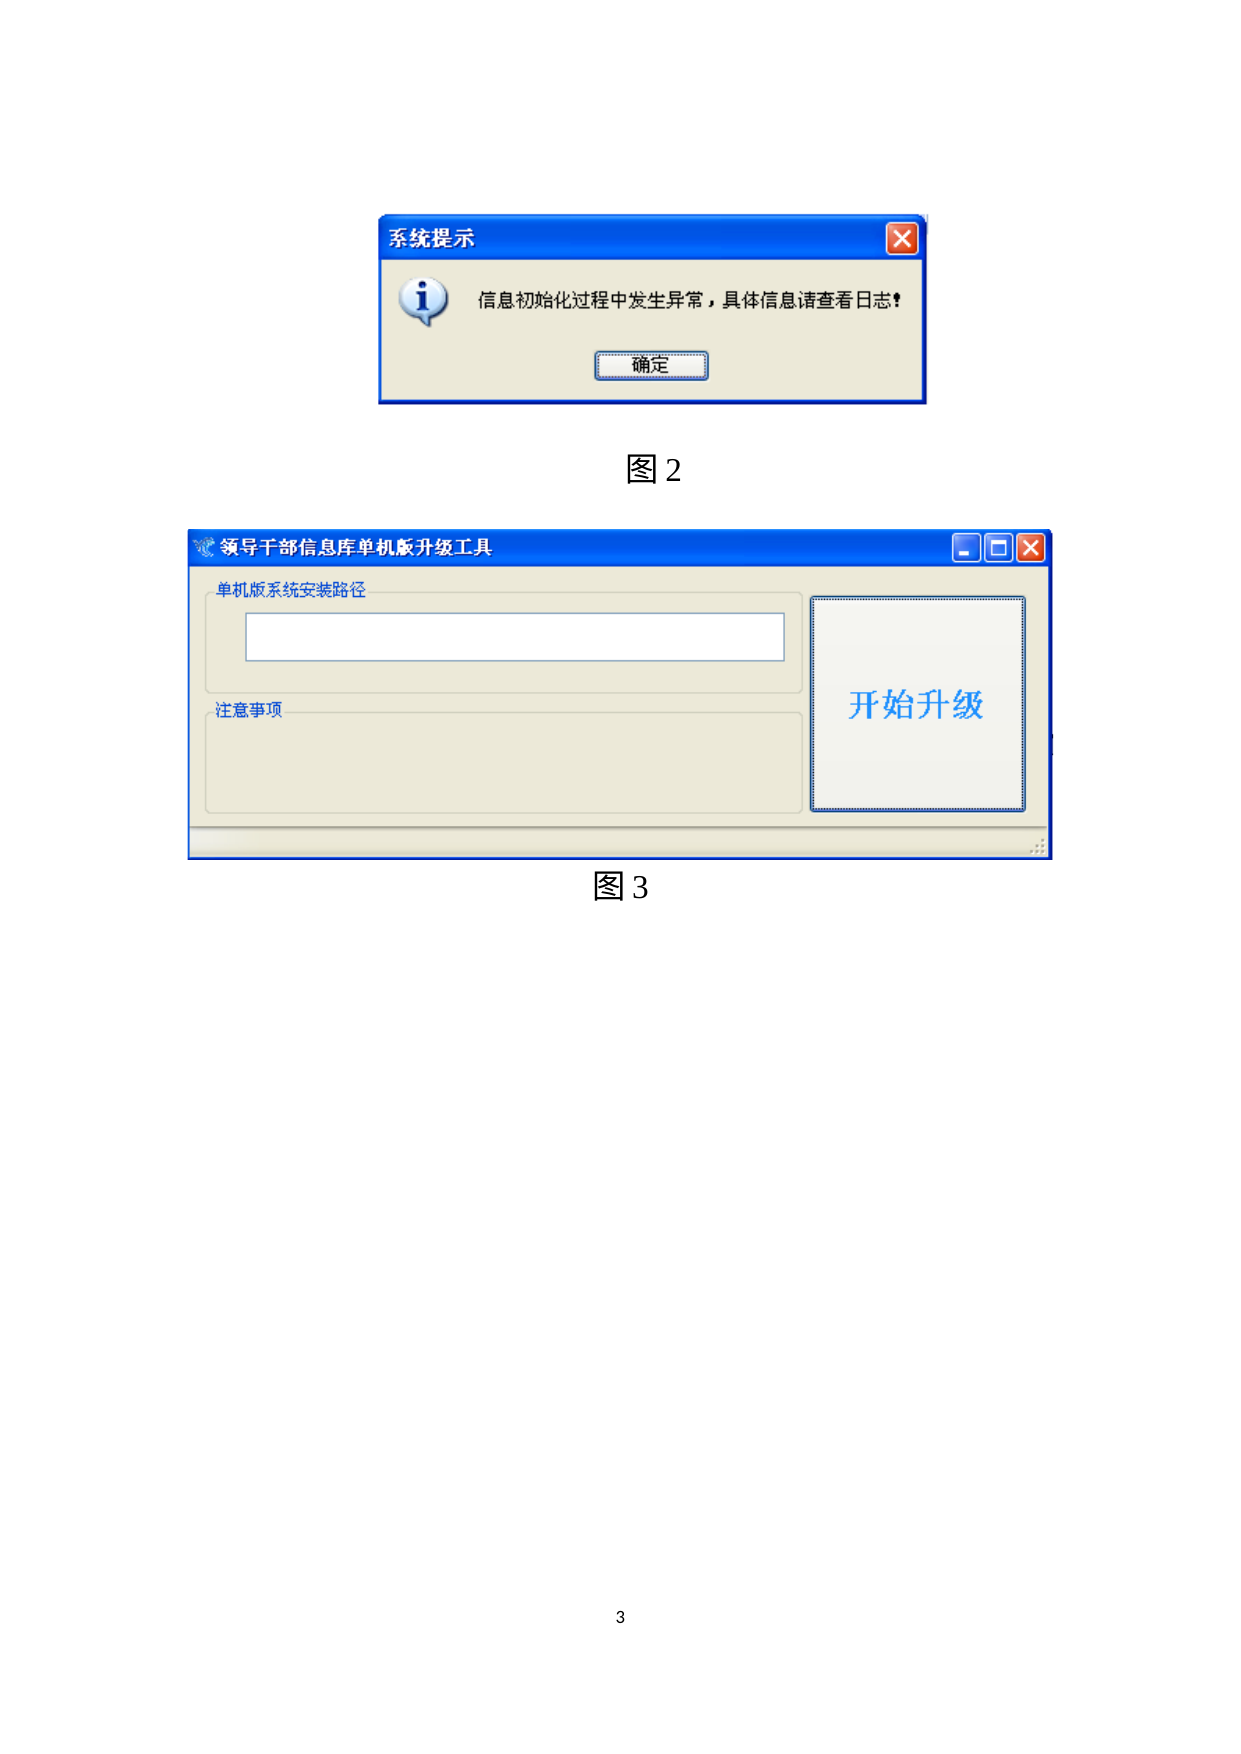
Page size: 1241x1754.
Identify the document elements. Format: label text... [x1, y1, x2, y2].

text 图2 [187, 443, 1053, 491]
picture [377, 162, 930, 444]
picture [187, 529, 1054, 860]
text 图3 [187, 860, 1053, 908]
